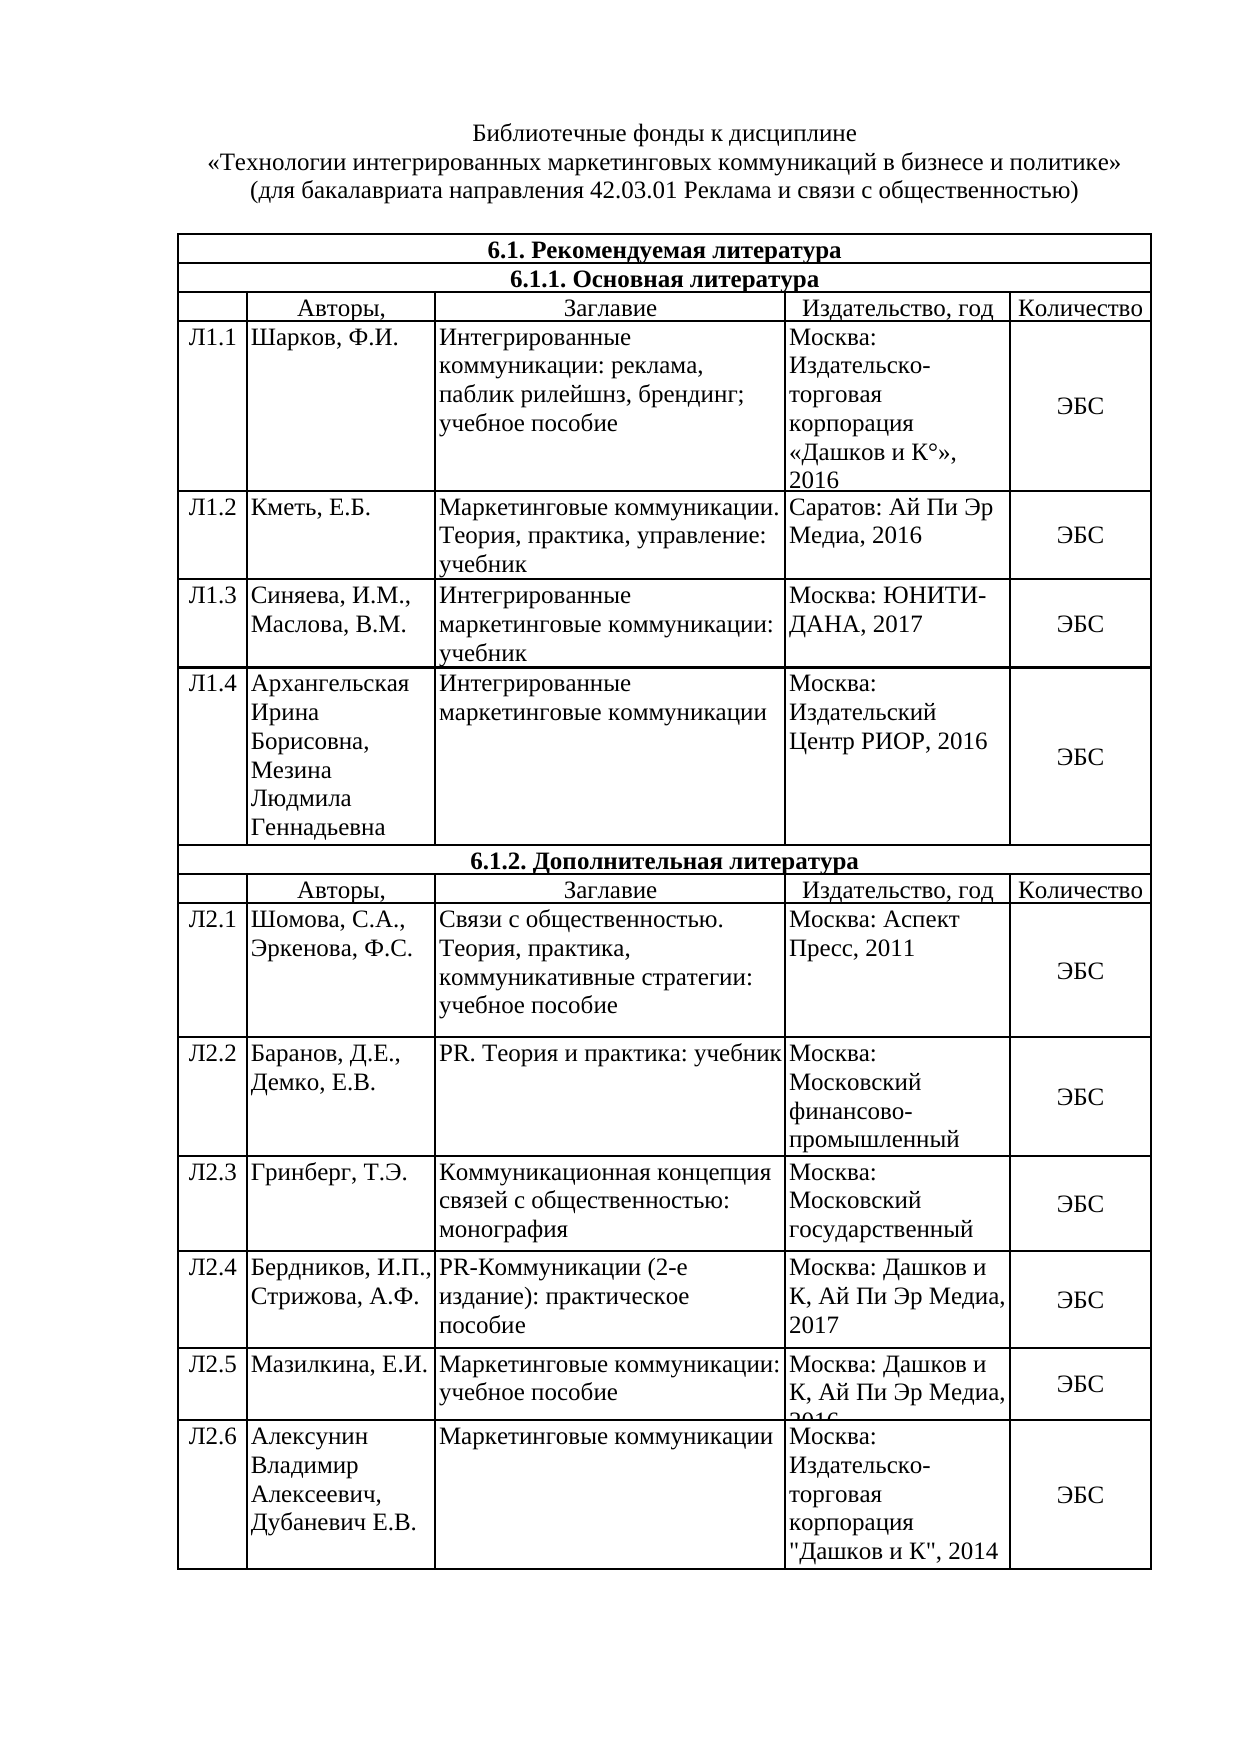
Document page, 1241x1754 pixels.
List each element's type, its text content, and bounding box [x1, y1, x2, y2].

text (для бакалавриата направления 42.03.01 Реклама и связи с общественностью) [177, 176, 1152, 204]
table_cell Л2.1 [179, 904, 246, 1036]
table_cell 6.1.1. Основная литература [179, 264, 1150, 291]
table_cell Л2.6 [179, 1421, 246, 1568]
table_cell Издательство, год [786, 293, 1009, 320]
table_cell Интегрированные маркетинговые коммуникации: учебник [436, 580, 784, 666]
table_cell Бердников, И.П., Стрижова, А.Ф. [248, 1252, 434, 1347]
table_cell Л2.4 [179, 1252, 246, 1347]
table_cell Маркетинговые коммуникации: учебное пособие [436, 1349, 784, 1419]
table_cell Издательство, год [786, 875, 1009, 902]
table_cell Интегрированные коммуникации: реклама, паблик рилейшнз, брендинг; учебное пособие [436, 322, 784, 490]
table_cell ЭБС [1011, 1349, 1150, 1419]
table_cell Авторы, составители [248, 293, 434, 320]
table_cell PR. Теория и практика: учебник [436, 1038, 784, 1155]
table_cell Москва: Издательско- торговая корпорация "Дашков и К", 2014 [786, 1421, 1009, 1568]
table_header 6.1. Рекомендуемая литература [179, 235, 1150, 262]
table_cell ЭБС [1011, 1252, 1150, 1347]
table_cell Л1.2 [179, 492, 246, 578]
table_cell Москва: Издательский Центр РИОР, 2016 [786, 669, 1009, 844]
table_cell ЭБС [1011, 1157, 1150, 1250]
table_cell Коммуникационная концепция связей с общественностью: монография [436, 1157, 784, 1250]
table_cell Алексунин Владимир Алексеевич, Дубаневич Е.В. [248, 1421, 434, 1568]
table_cell Связи с общественностью. Теория, практика, коммуникативные стратегии: учебное пособие [436, 904, 784, 1036]
table_cell Синяева, И.М., Маслова, В.М. [248, 580, 434, 666]
table_cell Саратов: Ай Пи Эр Медиа, 2016 [786, 492, 1009, 578]
table_cell [179, 293, 246, 320]
table_cell Архангельская Ирина Борисовна, Мезина Людмила Геннадьевна [248, 669, 434, 844]
table_cell Л2.2 [179, 1038, 246, 1155]
table_cell Москва: ЮНИТИ-ДАНА, 2017 [786, 580, 1009, 666]
table_cell ЭБС [1011, 492, 1150, 578]
table_cell Москва: Дашков и К, Ай Пи Эр Медиа, 2016 [786, 1349, 1009, 1419]
table_cell Маркетинговые коммуникации [436, 1421, 784, 1568]
table_cell Маркетинговые коммуникации. Теория, практика, управление: учебник [436, 492, 784, 578]
table_cell Кметь, Е.Б. [248, 492, 434, 578]
table_cell ЭБС [1011, 580, 1150, 666]
table_cell Количество [1011, 293, 1150, 320]
table_cell Шарков, Ф.И. [248, 322, 434, 490]
table_cell ЭБС [1011, 1038, 1150, 1155]
table_cell Интегрированные маркетинговые коммуникации [436, 669, 784, 844]
table_cell Заглавие [436, 875, 784, 902]
table_cell Л2.3 [179, 1157, 246, 1250]
table_cell Москва: Московский государственный университет имени М.В. Ломоносова, 2012 [786, 1157, 1009, 1250]
table_cell Москва: Аспект Пресс, 2011 [786, 904, 1009, 1036]
table_cell Заглавие [436, 293, 784, 320]
table_cell Авторы, составители [248, 875, 434, 902]
table_cell PR-Коммуникации (2-е издание): практическое пособие [436, 1252, 784, 1347]
table_cell ЭБС [1011, 1421, 1150, 1568]
table_cell Баранов, Д.Е., Демко, Е.В. [248, 1038, 434, 1155]
table_cell ЭБС [1011, 322, 1150, 490]
table_cell Гринберг, Т.Э. [248, 1157, 434, 1250]
table_cell Количество [1011, 875, 1150, 902]
table_cell Л1.3 [179, 580, 246, 666]
text Библиотечные фонды к дисциплине [177, 118, 1152, 147]
table_cell [179, 875, 246, 902]
table_cell Л1.4 [179, 669, 246, 844]
table_cell 6.1.2. Дополнительная литература [179, 846, 1150, 873]
table_cell Москва: Дашков и К, Ай Пи Эр Медиа, 2017 [786, 1252, 1009, 1347]
table_cell Шомова, С.А., Эркенова, Ф.С. [248, 904, 434, 1036]
table_cell ЭБС [1011, 669, 1150, 844]
table_cell Мазилкина, Е.И. [248, 1349, 434, 1419]
table_cell Москва: Издательско- торговая корпорация «Дашков и К°», 2016 [786, 322, 1009, 490]
table_cell ЭБС [1011, 904, 1150, 1036]
table_cell Москва: Московский финансово- промышленный университет «Синергия», 2013 [786, 1038, 1009, 1155]
text «Технологии интегрированных маркетинговых коммуникаций в бизнесе и политике» [177, 147, 1152, 176]
table_cell Л1.1 [179, 322, 246, 490]
table_cell Л2.5 [179, 1349, 246, 1419]
